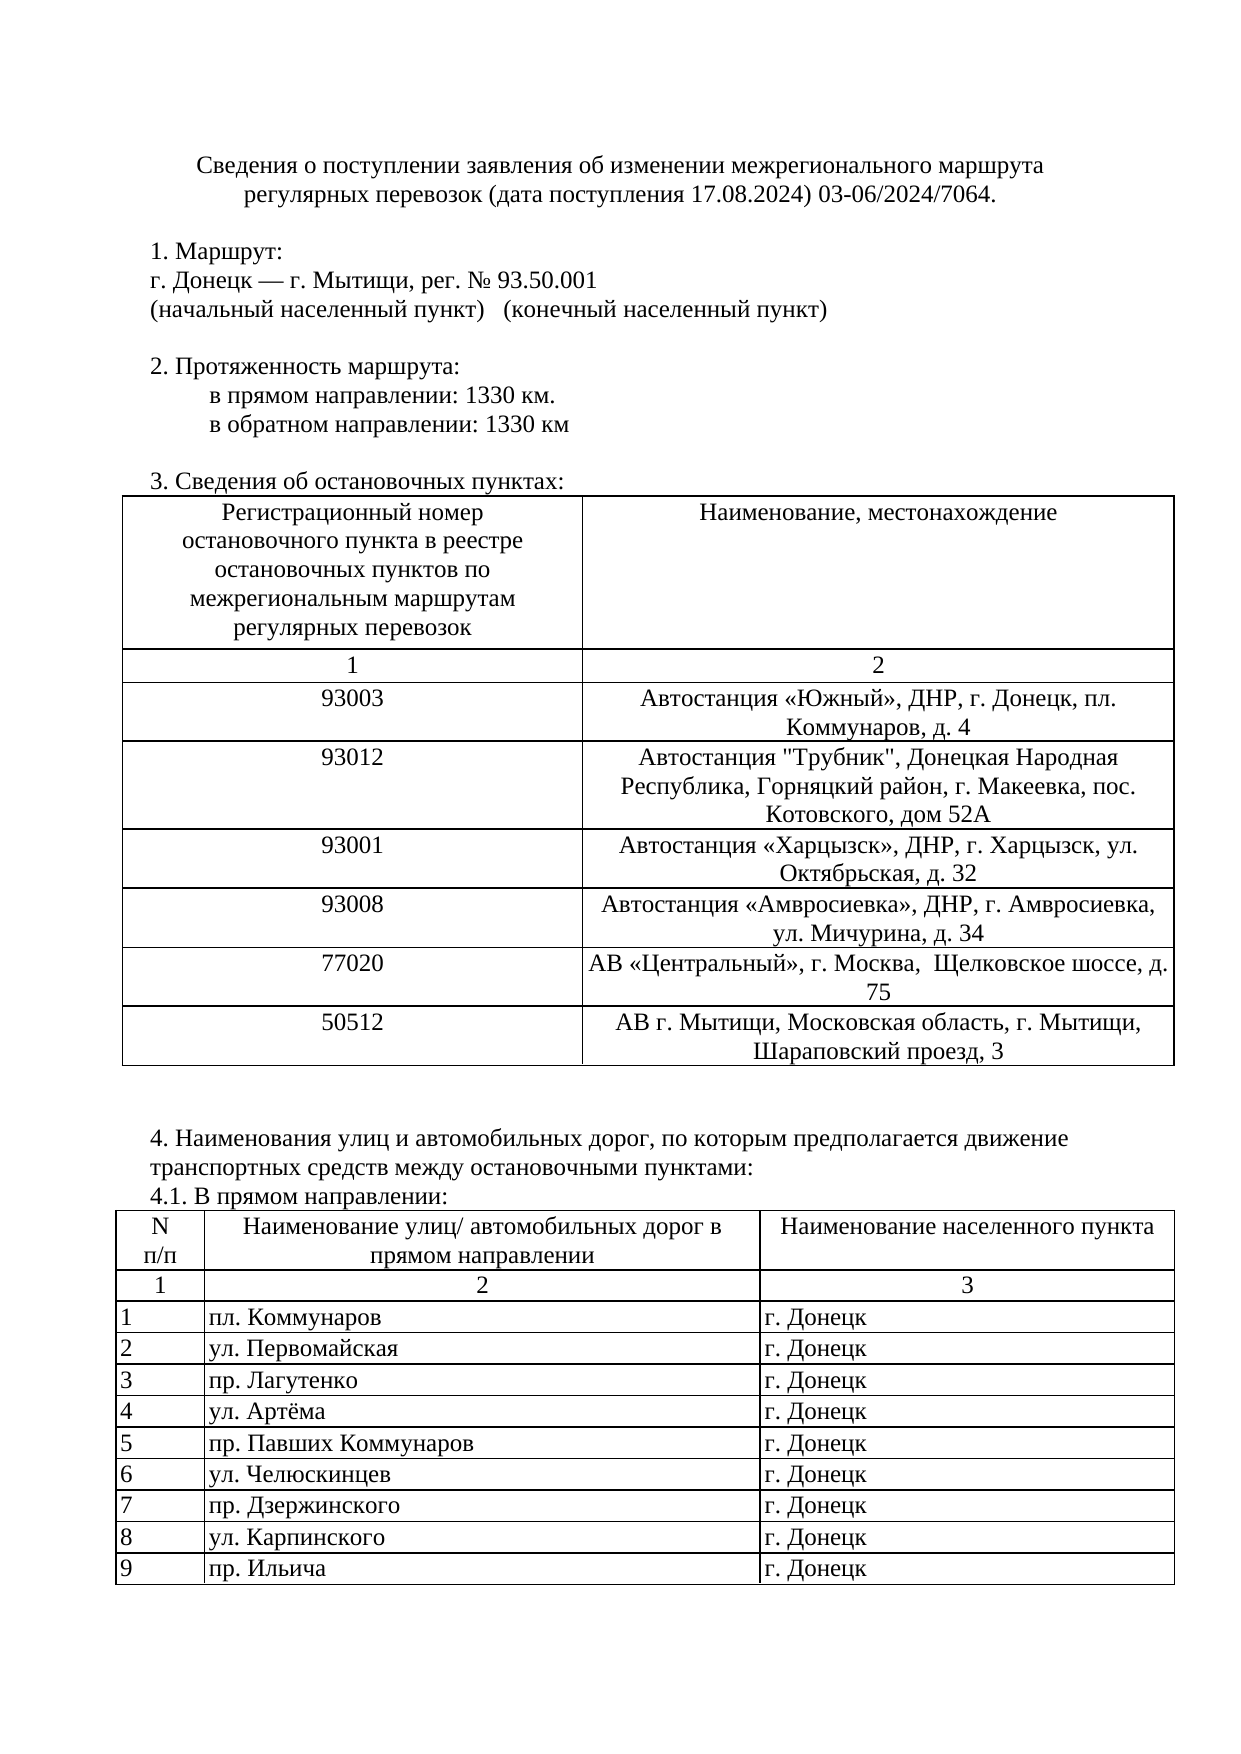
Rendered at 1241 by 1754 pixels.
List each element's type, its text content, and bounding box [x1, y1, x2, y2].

table_header N п/п [117, 1211, 204, 1269]
table_cell Автостанция «Амвросиевка», ДНР, г. Амвросиевка, ул. Мичурина, д. 34 [583, 889, 1173, 946]
table_cell АВ г. Мытищи, Московская область, г. Мытищи, Шараповский проезд, 3 [583, 1007, 1173, 1064]
text 4.1. В прямом направлении: [150, 1181, 1090, 1210]
table_cell 2 [583, 650, 1173, 681]
text г. Донецк — г. Мытищи, рег. № 93.50.001 [150, 265, 1090, 294]
table_cell пр. Павших Коммунаров [205, 1428, 759, 1458]
table_cell 5 [117, 1428, 204, 1458]
table_cell 93008 [123, 889, 582, 946]
table_header Регистрационный номер остановочного пункта в реестре остановочных пунктов по межрегиональным маршрутам регулярных перевозок [123, 497, 582, 648]
text 2. Протяженность маршрута: [150, 351, 1090, 380]
text (начальный населенный пункт) (конечный населенный пункт) [150, 294, 1090, 322]
table_cell 93001 [123, 830, 582, 887]
table_header Наименование улиц/ автомобильных дорог в прямом направлении [205, 1211, 759, 1269]
table_header Наименование, местонахождение [583, 497, 1173, 648]
text в обратном направлении: 1330 км [150, 409, 1090, 437]
table_cell 3 [761, 1271, 1174, 1300]
table_cell Автостанция «Южный», ДНР, г. Донецк, пл. Коммунаров, д. 4 [583, 683, 1173, 740]
table_cell 9 [117, 1554, 204, 1583]
text Сведения о поступлении заявления об изменении межрегионального маршрута регулярных перевозок (дата поступления 17.08.2024) 03-06/2024/7064. [150, 150, 1090, 207]
text 4. Наименования улиц и автомобильных дорог, по которым предполагается движение транспортных средств между остановочными пунктами: [150, 1123, 1090, 1181]
table_cell 2 [117, 1333, 204, 1363]
table_cell пр. Ильича [205, 1554, 759, 1583]
table_cell пр. Дзержинского [205, 1491, 759, 1521]
table_cell г. Донецк [761, 1522, 1174, 1552]
table_cell г. Донецк [761, 1554, 1174, 1583]
table_cell ул. Челюскинцев [205, 1459, 759, 1489]
table_cell 1 [117, 1302, 204, 1332]
table_cell г. Донецк [761, 1396, 1174, 1426]
text 1. Маршрут: [150, 236, 1090, 265]
table_cell 7 [117, 1491, 204, 1521]
text в прямом направлении: 1330 км. [150, 380, 1090, 409]
table_cell 8 [117, 1522, 204, 1552]
table_cell 3 [117, 1365, 204, 1395]
table_cell 1 [117, 1271, 204, 1300]
table_cell ул. Артёма [205, 1396, 759, 1426]
table_cell 1 [123, 650, 582, 681]
table_cell г. Донецк [761, 1459, 1174, 1489]
table_cell пл. Коммунаров [205, 1302, 759, 1332]
table_cell г. Донецк [761, 1302, 1174, 1332]
table_cell 93012 [123, 742, 582, 828]
table_cell 2 [205, 1271, 759, 1300]
table_cell г. Донецк [761, 1428, 1174, 1458]
table_cell ул. Первомайская [205, 1333, 759, 1363]
table_cell 77020 [123, 948, 582, 1005]
table_cell 6 [117, 1459, 204, 1489]
table_cell г. Донецк [761, 1365, 1174, 1395]
text 3. Сведения об остановочных пунктах: [150, 466, 1090, 495]
table_cell Автостанция «Харцызск», ДНР, г. Харцызск, ул. Октябрьская, д. 32 [583, 830, 1173, 887]
table_cell 93003 [123, 683, 582, 740]
table_header Наименование населенного пункта [761, 1211, 1174, 1269]
table_cell 4 [117, 1396, 204, 1426]
table_cell г. Донецк [761, 1491, 1174, 1521]
table_cell пр. Лагутенко [205, 1365, 759, 1395]
table_cell АВ «Центральный», г. Москва, Щелковское шоссе, д. 75 [583, 948, 1173, 1005]
table_cell ул. Карпинского [205, 1522, 759, 1552]
table_cell г. Донецк [761, 1333, 1174, 1363]
table_cell Автостанция "Трубник", Донецкая Народная Республика, Горняцкий район, г. Макеевка, пос. Котовского, дом 52А [583, 742, 1173, 828]
table_cell 50512 [123, 1007, 582, 1064]
